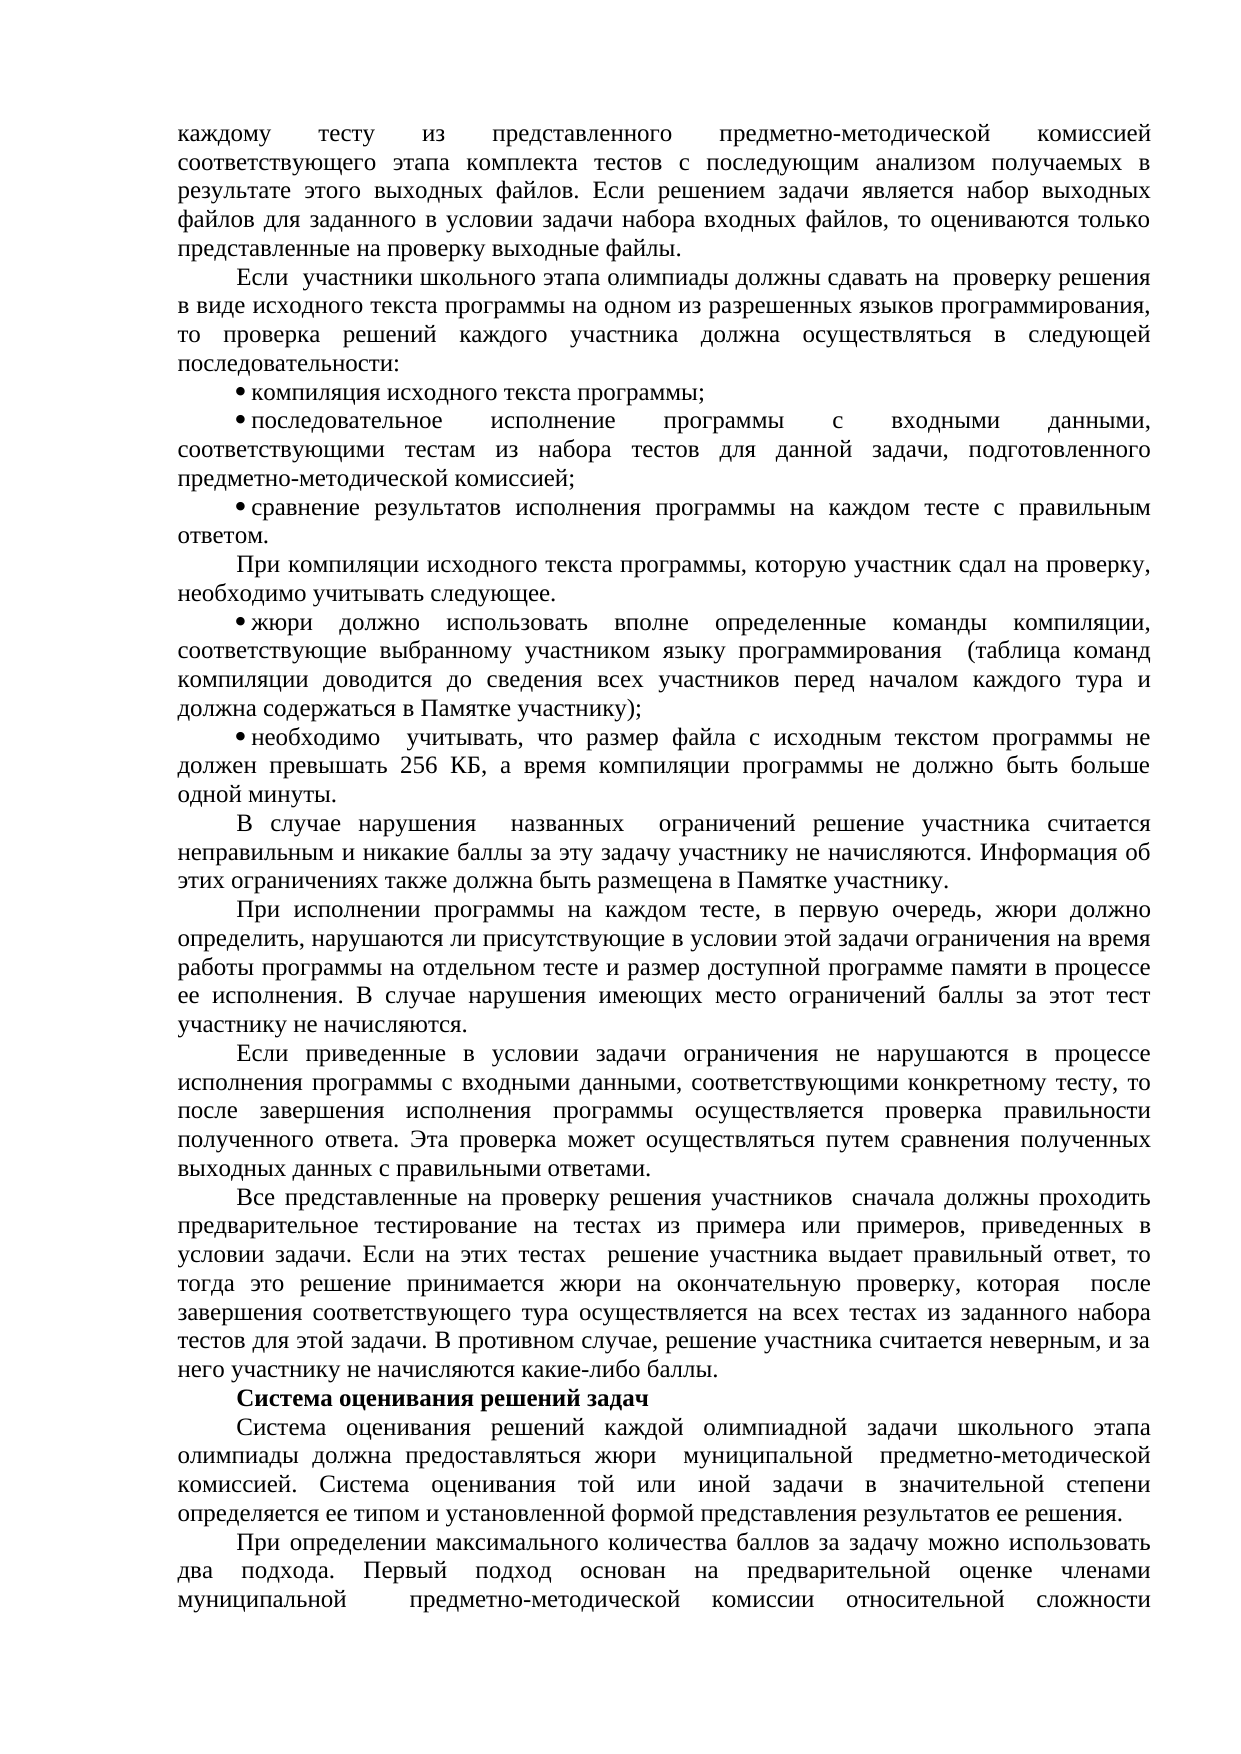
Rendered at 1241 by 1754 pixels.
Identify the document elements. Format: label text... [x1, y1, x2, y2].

text Если приведенные в условии задачи ограничения не нарушаются в процессе исполнения программы с входными данными, соответствующими конкретному тесту, то после завершения исполнения программы осуществляется проверка правильности полученного ответа. Эта проверка может осуществляться путем сравнения полученных выходных данных с правильными ответами. [177, 1038, 1152, 1182]
list жюри должно использовать вполне определенные команды компиляции, соответствующие выбранному участником языку программирования (таблица команд компиляции доводится до сведения всех участников перед началом каждого тура и должна содержаться в Памятке участнику); [177, 607, 1152, 722]
text В случае нарушения названных ограничений решение участника считается неправильным и никакие баллы за эту задачу участнику не начисляются. Информация об этих ограничениях также должна быть размещена в Памятке участнику. [177, 808, 1152, 894]
list сравнение результатов исполнения программы на каждом тесте с правильным ответом. [177, 492, 1152, 549]
text Все представленные на проверку решения участников сначала должны проходить предварительное тестирование на тестах из примера или примеров, приведенных в условии задачи. Если на этих тестах решение участника выдает правильный ответ, то тогда это решение принимается жюри на окончательную проверку, которая после завершения соответствующего тура осуществляется на всех тестах из заданного набора тестов для этой задачи. В противном случае, решение участника считается неверным, и за него участнику не начисляются какие-либо баллы. [177, 1182, 1152, 1383]
text При компиляции исходного текста программы, которую участник сдал на проверку, необходимо учитывать следующее. [177, 549, 1152, 607]
list компиляция исходного текста программы; [177, 377, 1152, 406]
list необходимо учитывать, что размер файла с исходным текстом программы не должен превышать 256 КБ, а время компиляции программы не должно быть больше одной минуты. [177, 722, 1152, 808]
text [177, 118, 1152, 262]
text Система оценивания решений задач [177, 1383, 1152, 1412]
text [177, 1527, 1152, 1613]
text Система оценивания решений каждой олимпиадной задачи школьного этапа олимпиады должна предоставляться жюри муниципальной предметно-методической комиссией. Система оценивания той или иной задачи в значительной степени определяется ее типом и установленной формой представления результатов ее решения. [177, 1412, 1152, 1527]
text Если участники школьного этапа олимпиады должны сдавать на проверку решения в виде исходного текста программы на одном из разрешенных языков программирования, то проверка решений каждого участника должна осуществляться в следующей последовательности: [177, 262, 1152, 377]
list последовательное исполнение программы с входными данными, соответствующими тестам из набора тестов для данной задачи, подготовленного предметно-методической комиссией; [177, 406, 1152, 492]
text При исполнении программы на каждом тесте, в первую очередь, жюри должно определить, нарушаются ли присутствующие в условии этой задачи ограничения на время работы программы на отдельном тесте и размер доступной программе памяти в процессе ее исполнения. В случае нарушения имеющих место ограничений баллы за этот тест участнику не начисляются. [177, 894, 1152, 1038]
